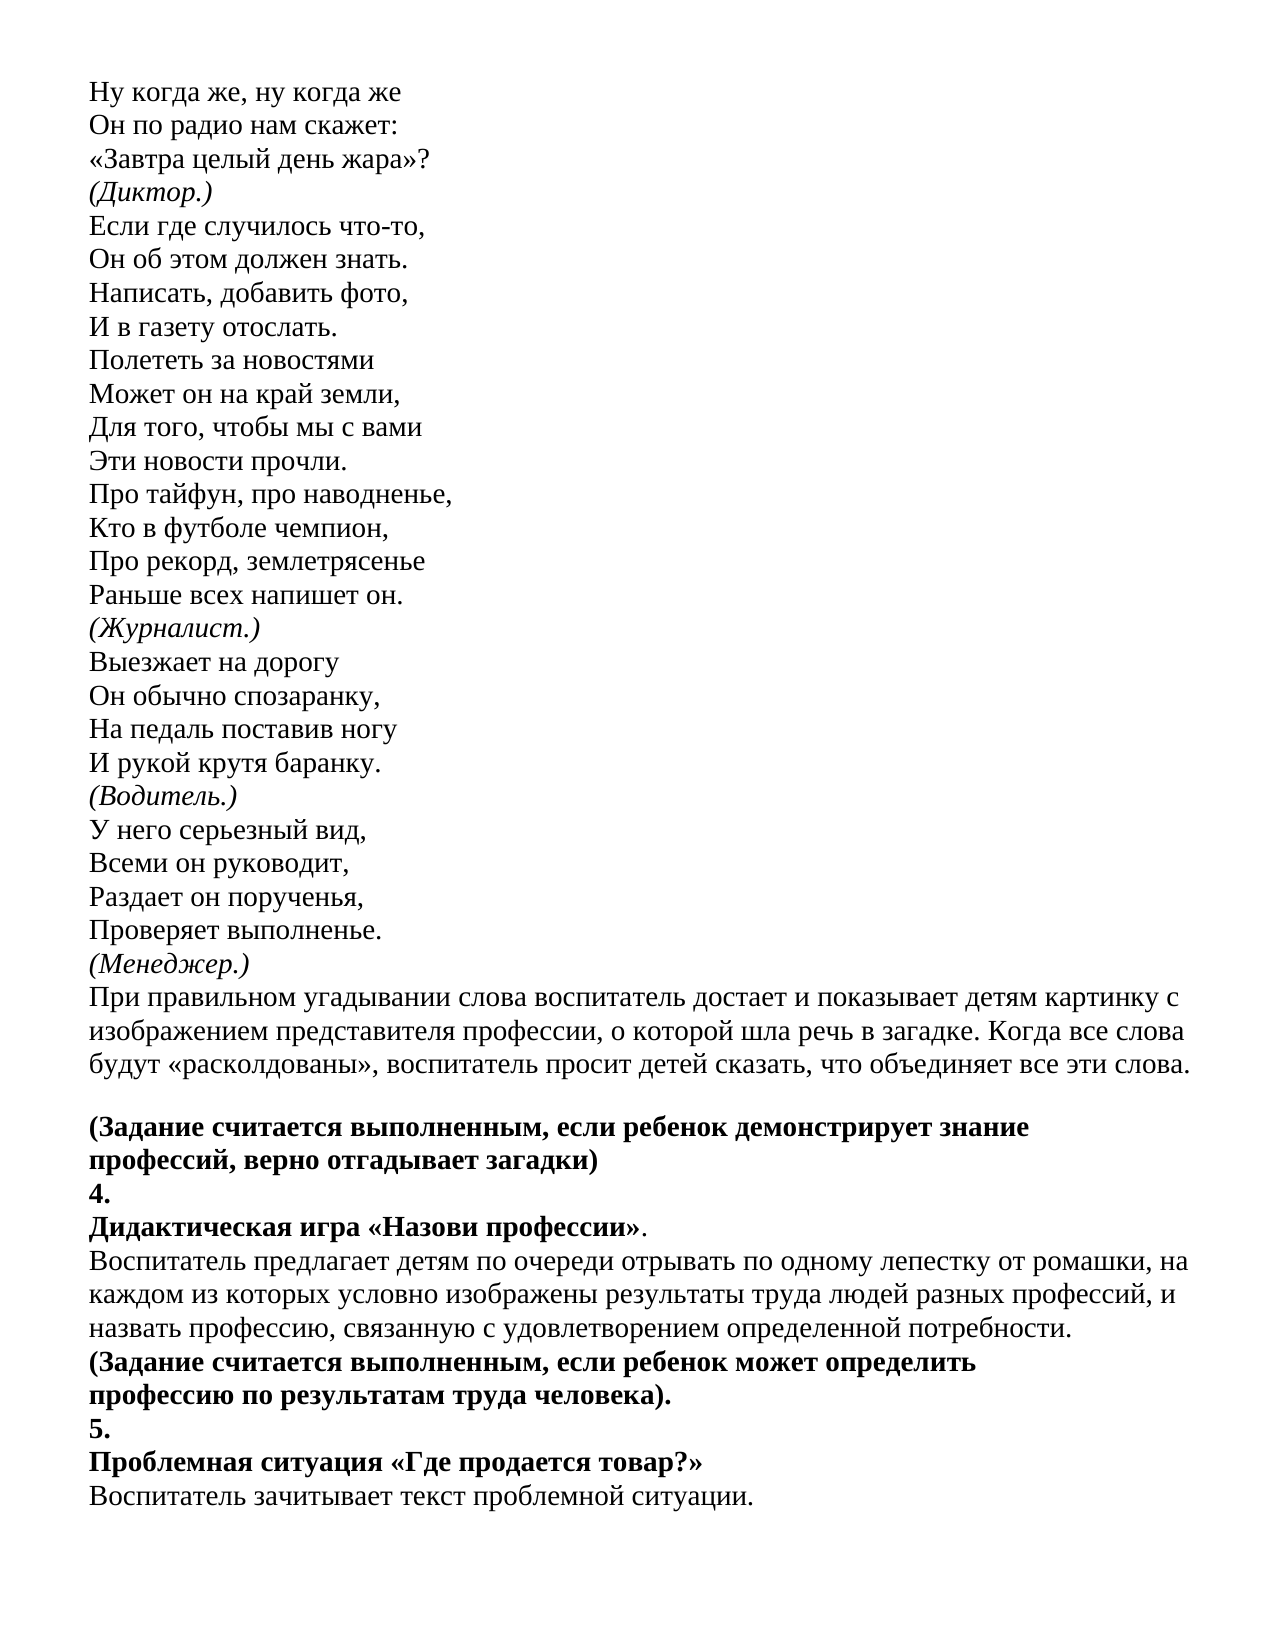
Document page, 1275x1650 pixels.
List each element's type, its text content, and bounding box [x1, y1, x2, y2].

text (Диктор.) [89, 174, 1226, 208]
text «Завтра целый день жара»? [89, 141, 1226, 174]
text Для того, чтобы мы с вами [89, 409, 1226, 443]
text Выезжает на дорогу [89, 644, 1226, 678]
text Может он на край земли, [89, 376, 1226, 409]
text При правильном угадывании слова воспитатель достает и показывает детям картинку с изображением представителя профессии, о которой шла речь в загадке. Когда все слова будут «расколдованы», воспитатель просит детей сказать, что объединяет все эти слова. [89, 979, 1226, 1080]
text Про тайфун, про наводненье, [89, 476, 1226, 510]
text Он по радио нам скажет: [89, 107, 1226, 141]
text У него серьезный вид, [89, 812, 1226, 845]
text 5. [89, 1411, 1226, 1444]
text Воспитатель предлагает детям по очереди отрывать по одному лепестку от ромашки, на каждом из которых условно изображены результаты труда людей разных профессий, и назвать профессию, связанную с удовлетворением определенной потребности. [89, 1243, 1226, 1344]
text На педаль поставив ногу [89, 711, 1226, 745]
text Проверяет выполненье. [89, 912, 1226, 946]
text Раньше всех напишет он. [89, 577, 1226, 611]
text Он обычно спозаранку, [89, 678, 1226, 711]
text Полететь за новостями [89, 342, 1226, 376]
text (Журналист.) [89, 611, 1226, 644]
text Раздает он порученья, [89, 879, 1226, 912]
text И рукой крутя баранку. [89, 745, 1226, 778]
text Дидактическая игра «Назови профессии». [89, 1209, 1226, 1243]
text (Задание считается выполненным, если ребенок может определить [89, 1344, 1226, 1377]
text профессию по результатам труда человека). [89, 1377, 1226, 1411]
text Он об этом должен знать. [89, 242, 1226, 275]
text Воспитатель зачитывает текст проблемной ситуации. [89, 1478, 1226, 1511]
text Если где случилось что-то, [89, 208, 1226, 242]
text Эти новости прочли. [89, 443, 1226, 476]
text Написать, добавить фото, [89, 275, 1226, 309]
text И в газету отослать. [89, 309, 1226, 342]
text профессий, верно отгадывает загадки) [89, 1142, 1226, 1176]
text (Водитель.) [89, 778, 1226, 812]
text Всеми он руководит, [89, 845, 1226, 879]
text (Менеджер.) [89, 946, 1226, 979]
text Про рекорд, землетрясенье [89, 543, 1226, 577]
text (Задание считается выполненным, если ребенок демонстрирует знание [89, 1109, 1226, 1142]
text 4. [89, 1176, 1226, 1209]
text Проблемная ситуация «Где продается товар?» [89, 1444, 1226, 1478]
text Кто в футболе чемпион, [89, 510, 1226, 543]
text Ну когда же, ну когда же [89, 74, 1226, 107]
